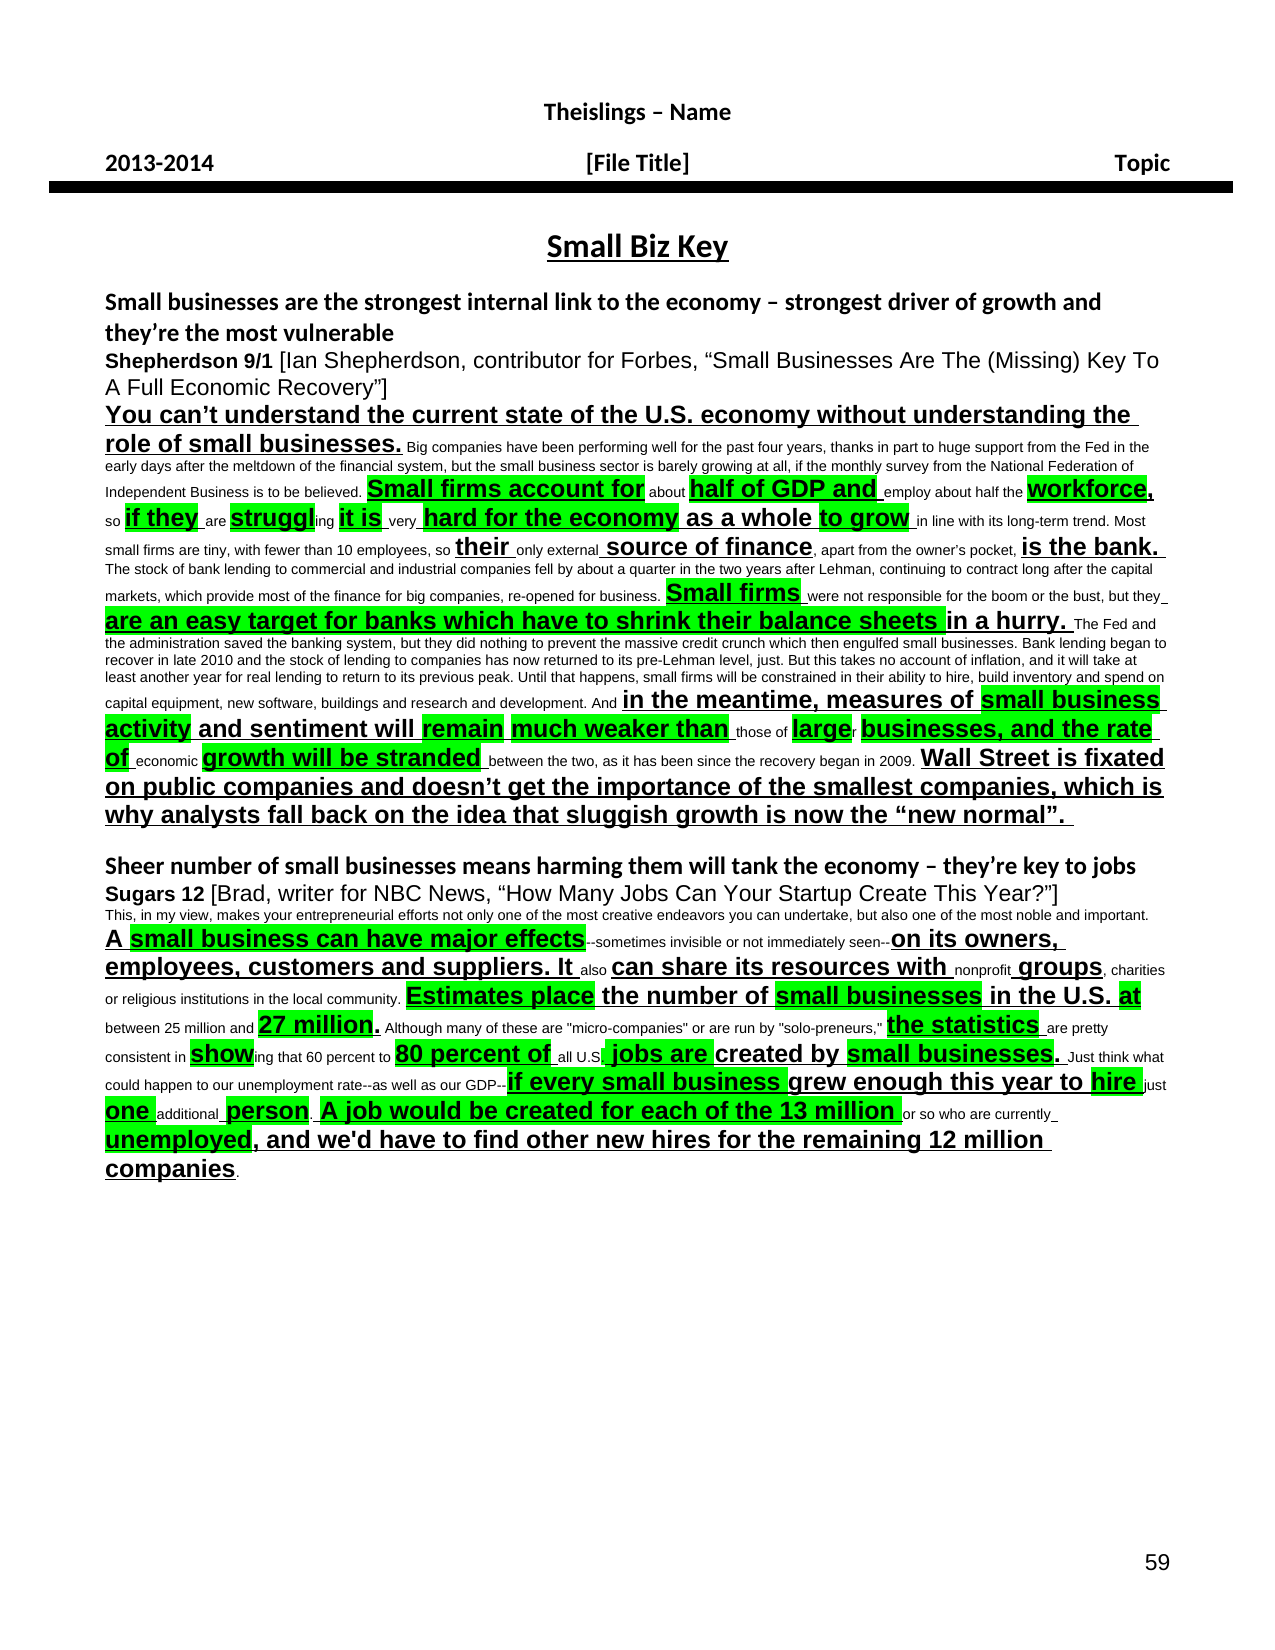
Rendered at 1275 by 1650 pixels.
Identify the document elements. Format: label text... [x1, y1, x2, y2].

subtitle Small Biz Key [105, 225, 1170, 266]
text Sugars 12 [Brad, writer for NBC News, “How Many Jobs Can Your Startup Create This Year?”] [105, 880, 1170, 907]
subtitle Sheer number of small businesses means harming them will tank the economy – they’re key to jobs [105, 850, 1170, 880]
text This, in my view, makes your entrepreneurial efforts not only one of the most creative endeavors you can undertake, but also one of the most noble and important. A small business can have major effects--sometimes invisible or not immediately seen--on its owners, employees, customers and suppliers. It also can share its resources with nonprofit groups, charities or religious institutions in the local community. Estimates place the number of small businesses in the U.S. at between 25 million and 27 million. Although many of these are "micro-companies" or are run by "solo-preneurs," the statistics are pretty consistent in showing that 60 percent to 80 percent of all U.S. jobs are created by small businesses. Just think what could happen to our unemployment rate--as well as our GDP--if every small business grew enough this year to hire just one additional person. A job would be created for each of the 13 million or so who are currently unemployed, and we'd have to find other new hires for the remaining 12 million companies. [105, 907, 1170, 1182]
text You can’t understand the current state of the U.S. economy without understanding the role of small businesses. Big companies have been performing well for the past four years, thanks in part to huge support from the Fed in the early days after the meltdown of the financial system, but the small business sector is barely growing at all, if the monthly survey from the National Federation of Independent Business is to be believed. Small firms account for about half of GDP and employ about half the workforce, so if they are struggling it is very hard for the economy as a whole to grow in line with its long-term trend. Most small firms are tiny, with fewer than 10 employees, so their only external source of finance, apart from the owner’s pocket, is the bank. The stock of bank lending to commercial and industrial companies fell by about a quarter in the two years after Lehman, continuing to contract long after the capital markets, which provide most of the finance for big companies, re-opened for business. Small firms were not responsible for the boom or the bust, but they are an easy target for banks which have to shrink their balance sheets in a hurry. The Fed and the administration saved the banking system, but they did nothing to prevent the massive credit crunch which then engulfed small businesses. Bank lending began to recover in late 2010 and the stock of lending to companies has now returned to its pre-Lehman level, just. But this takes no account of inflation, and it will take at least another year for real lending to return to its previous peak. Until that happens, small firms will be constrained in their ability to hire, build inventory and spend on capital equipment, new software, buildings and research and development. And in the meantime, measures of small business activity and sentiment will remain much weaker than those of larger businesses, and the rate of economic growth will be stranded between the two, as it has been since the recovery began in 2009. Wall Street is fixated on public companies and doesn’t get the importance of the smallest companies, which is why analysts fall back on the idea that sluggish growth is now the “new normal”. [105, 400, 1170, 829]
text Shepherdson 9/1 [Ian Shepherdson, contributor for Forbes, “Small Businesses Are The (Missing) Key To A Full Economic Recovery”] [105, 347, 1170, 400]
subtitle Small businesses are the strongest internal link to the economy – strongest driver of growth and they’re the most vulnerable [105, 286, 1170, 347]
